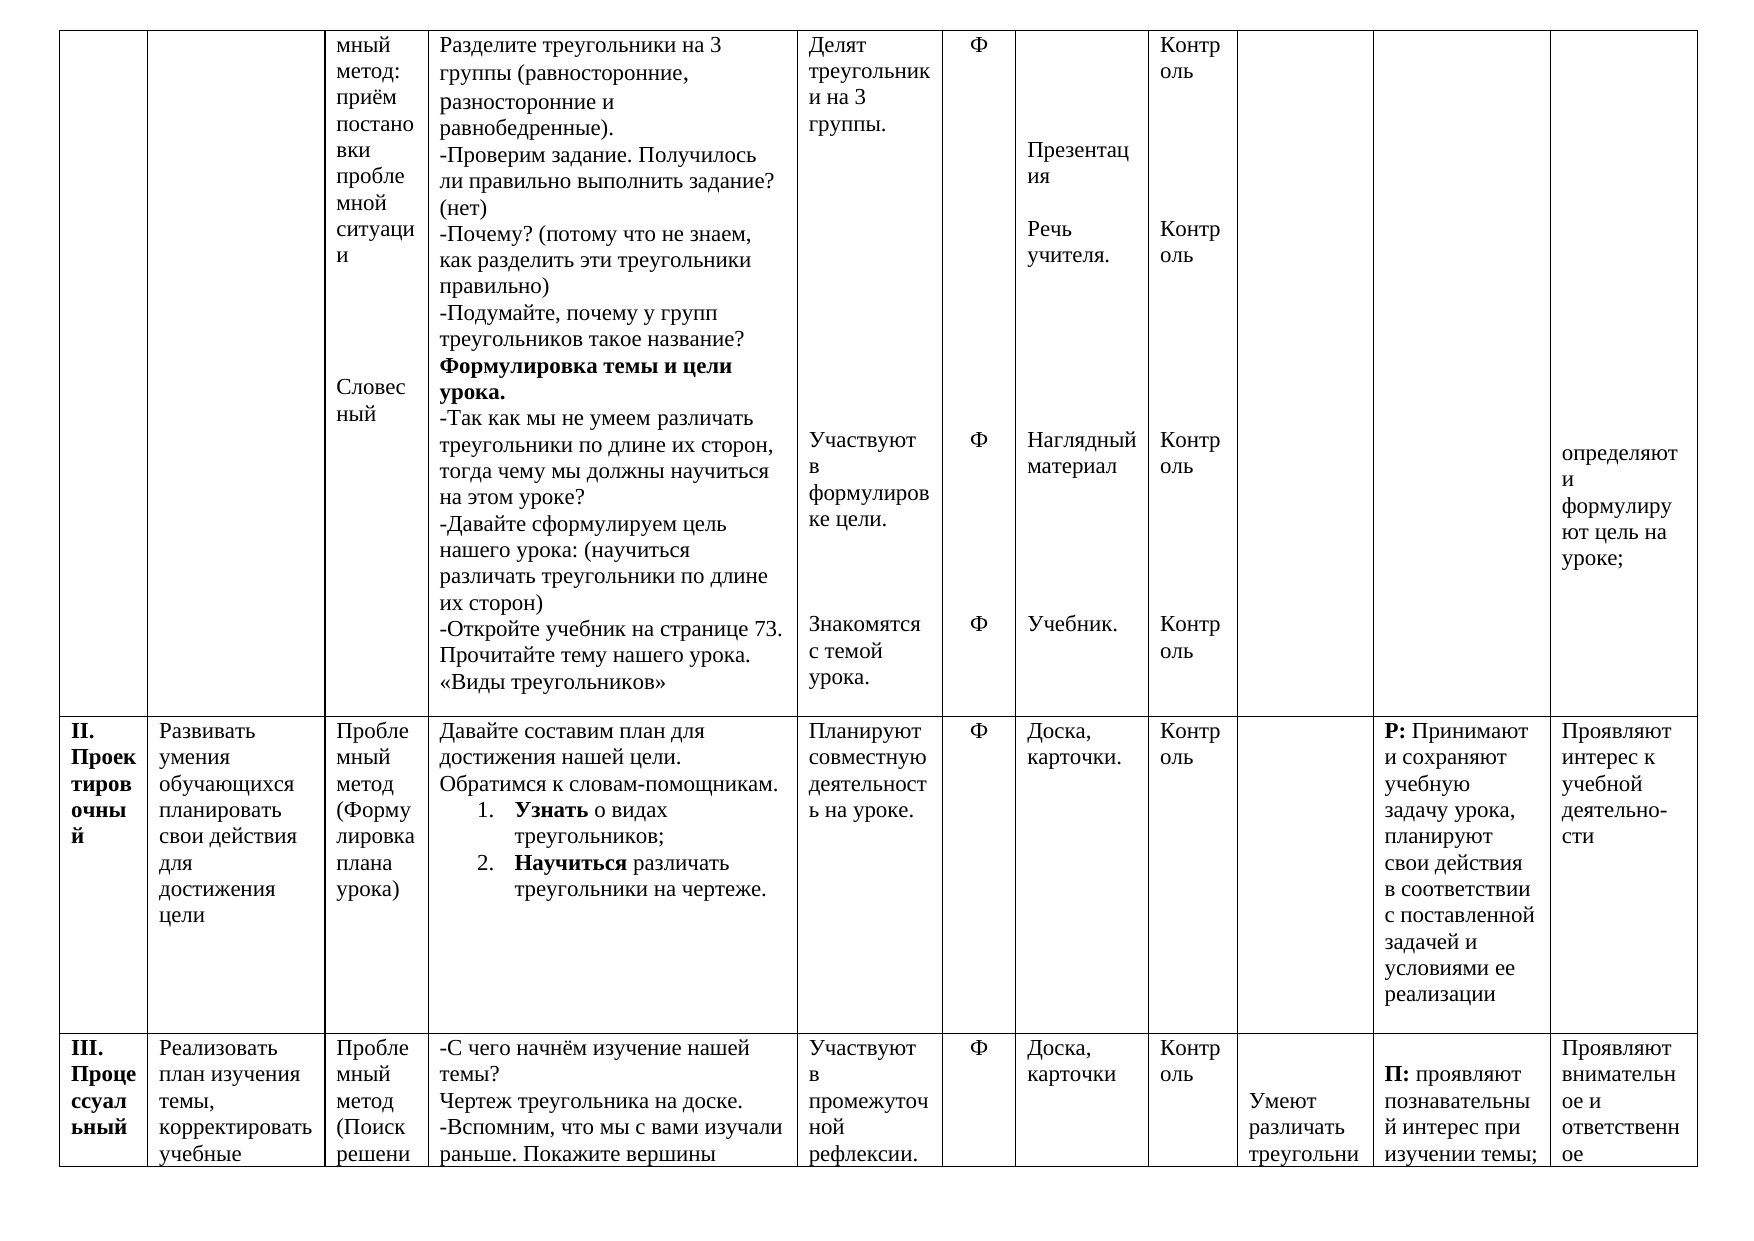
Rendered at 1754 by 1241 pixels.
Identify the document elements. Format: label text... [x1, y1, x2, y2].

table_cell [326, 1034, 428, 1166]
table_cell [1551, 31, 1697, 716]
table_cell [1016, 31, 1148, 716]
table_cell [326, 31, 428, 716]
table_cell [798, 1034, 942, 1166]
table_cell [1016, 1034, 1148, 1166]
table_cell II. Проектировочный [60, 717, 147, 1033]
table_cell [148, 31, 324, 716]
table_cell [798, 31, 942, 716]
table_cell Планируют совместную деятельность на уроке. [798, 717, 942, 1033]
table_cell III. Процессуальный [60, 1034, 147, 1166]
table_cell Проблемный метод (Формулировка плана урока) [326, 717, 428, 1033]
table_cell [943, 1034, 1015, 1166]
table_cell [60, 31, 147, 716]
table_cell [1238, 717, 1373, 1033]
table_cell Ф Ф Ф Ф Ф Ф [943, 31, 1015, 716]
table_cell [148, 1034, 324, 1166]
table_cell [1149, 1034, 1237, 1166]
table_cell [1149, 31, 1237, 716]
table_cell Доска, карточки. [1016, 717, 1148, 1033]
table_cell Давайте составим план для достижения нашей цели. Обратимся к словам-помощникам. Узнать о видах треугольников; Научиться различать треугольники на чертеже. [429, 717, 797, 1033]
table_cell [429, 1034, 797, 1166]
table_cell [1238, 31, 1373, 716]
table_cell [1374, 1034, 1550, 1166]
table_cell Проявляют интерес к учебной деятельно-сти [1551, 717, 1697, 1033]
table_cell Развивать умения обучающихся планировать свои действия для достижения цели [148, 717, 324, 1033]
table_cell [429, 31, 797, 716]
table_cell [1551, 1034, 1697, 1166]
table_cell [1238, 1034, 1373, 1166]
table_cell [1374, 31, 1550, 716]
table_cell Р: Принимают и сохраняют учебную задачу урока, планируют свои действия в соответствии с поставленной задачей и условиями ее реализации [1374, 717, 1550, 1033]
table_cell Контроль [1149, 717, 1237, 1033]
table_cell Ф [943, 717, 1015, 1033]
